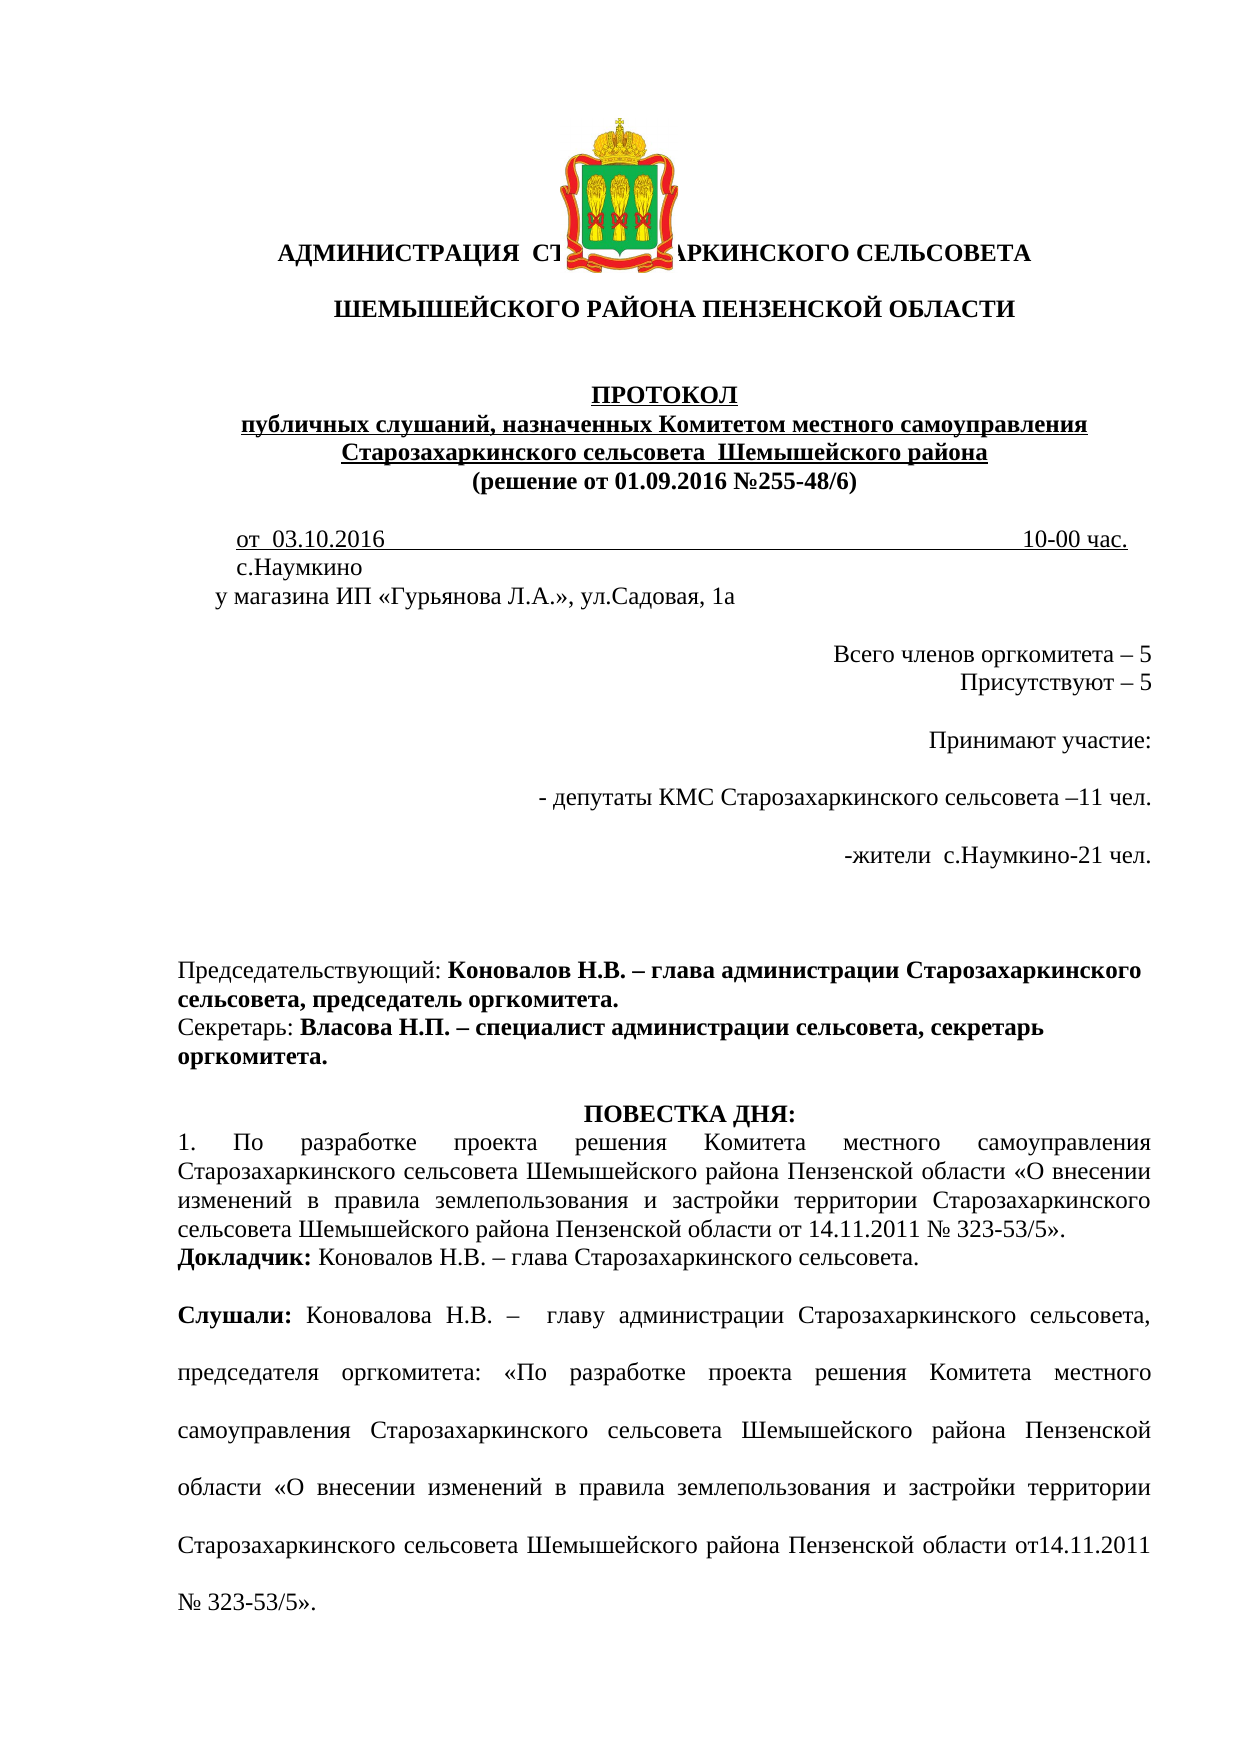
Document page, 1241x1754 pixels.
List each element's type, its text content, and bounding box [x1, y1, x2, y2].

text у магазина ИП «Гурьянова Л.А.», ул.Садовая, 1а [177, 581, 1152, 610]
table_cell ШЕМЫШЕЙСКОГО РАЙОНА ПЕНЗЕНСКОЙ ОБЛАСТИ [177, 273, 1178, 322]
text ПОВЕСТКА ДНЯ: [215, 1099, 1152, 1127]
text Присутствуют – 5 [177, 667, 1152, 696]
table_header АДМИНИСТРАЦИЯ СТАРОЗАХАРКИНСКОГО СЕЛЬСОВЕТА [679, 118, 1178, 273]
text Секретарь: Власова Н.П. – специалист администрации сельсовета, секретарь оргкомитета. [177, 1012, 1152, 1070]
text Слушали: Коновалова Н.В. – главу администрации Старозахаркинского сельсовета, председателя оргкомитета: «По разработке проекта решения Комитета местного самоуправления Старозахаркинского сельсовета Шемышейского района Пензенской области «О внесении изменений в правила землепользования и застройки территории Старозахаркинского сельсовета Шемышейского района Пензенской области от14.11.2011 № 323-53/5». [177, 1300, 1152, 1616]
text - депутаты КМС Старозахаркинского сельсовета –11 чел. [177, 782, 1152, 811]
table_header АДМИНИСТРАЦИЯ СТАРОЗАХАРКИНСКОГО СЕЛЬСОВЕТА [177, 118, 560, 273]
text с.Наумкино [177, 552, 1152, 581]
subtitle ПРОТОКОЛ [177, 380, 1152, 409]
text -жители с.Наумкино-21 чел. [177, 840, 1152, 869]
text 1. По разработке проекта решения Комитета местного самоуправления Старозахаркинского сельсовета Шемышейского района Пензенской области «О внесении изменений в правила землепользования и застройки территории Старозахаркинского сельсовета Шемышейского района Пензенской области от 14.11.2011 № 323-53/5». [177, 1127, 1152, 1242]
text публичных слушаний, назначенных Комитетом местного самоуправления Старозахаркинского сельсовета Шемышейского района [177, 409, 1152, 466]
text (решение от 01.09.2016 №255-48/6) [177, 466, 1152, 495]
text от 03.10.2016 10-00 час. [177, 524, 1152, 552]
text Председательствующий: Коновалов Н.В. – глава администрации Старозахаркинского сельсовета, председатель оргкомитета. [177, 955, 1152, 1012]
text Докладчик: Коновалов Н.В. – глава Старозахаркинского сельсовета. [177, 1242, 1152, 1271]
text Всего членов оргкомитета – 5 [177, 639, 1152, 667]
text Принимают участие: [177, 725, 1152, 754]
picture [560, 118, 679, 273]
